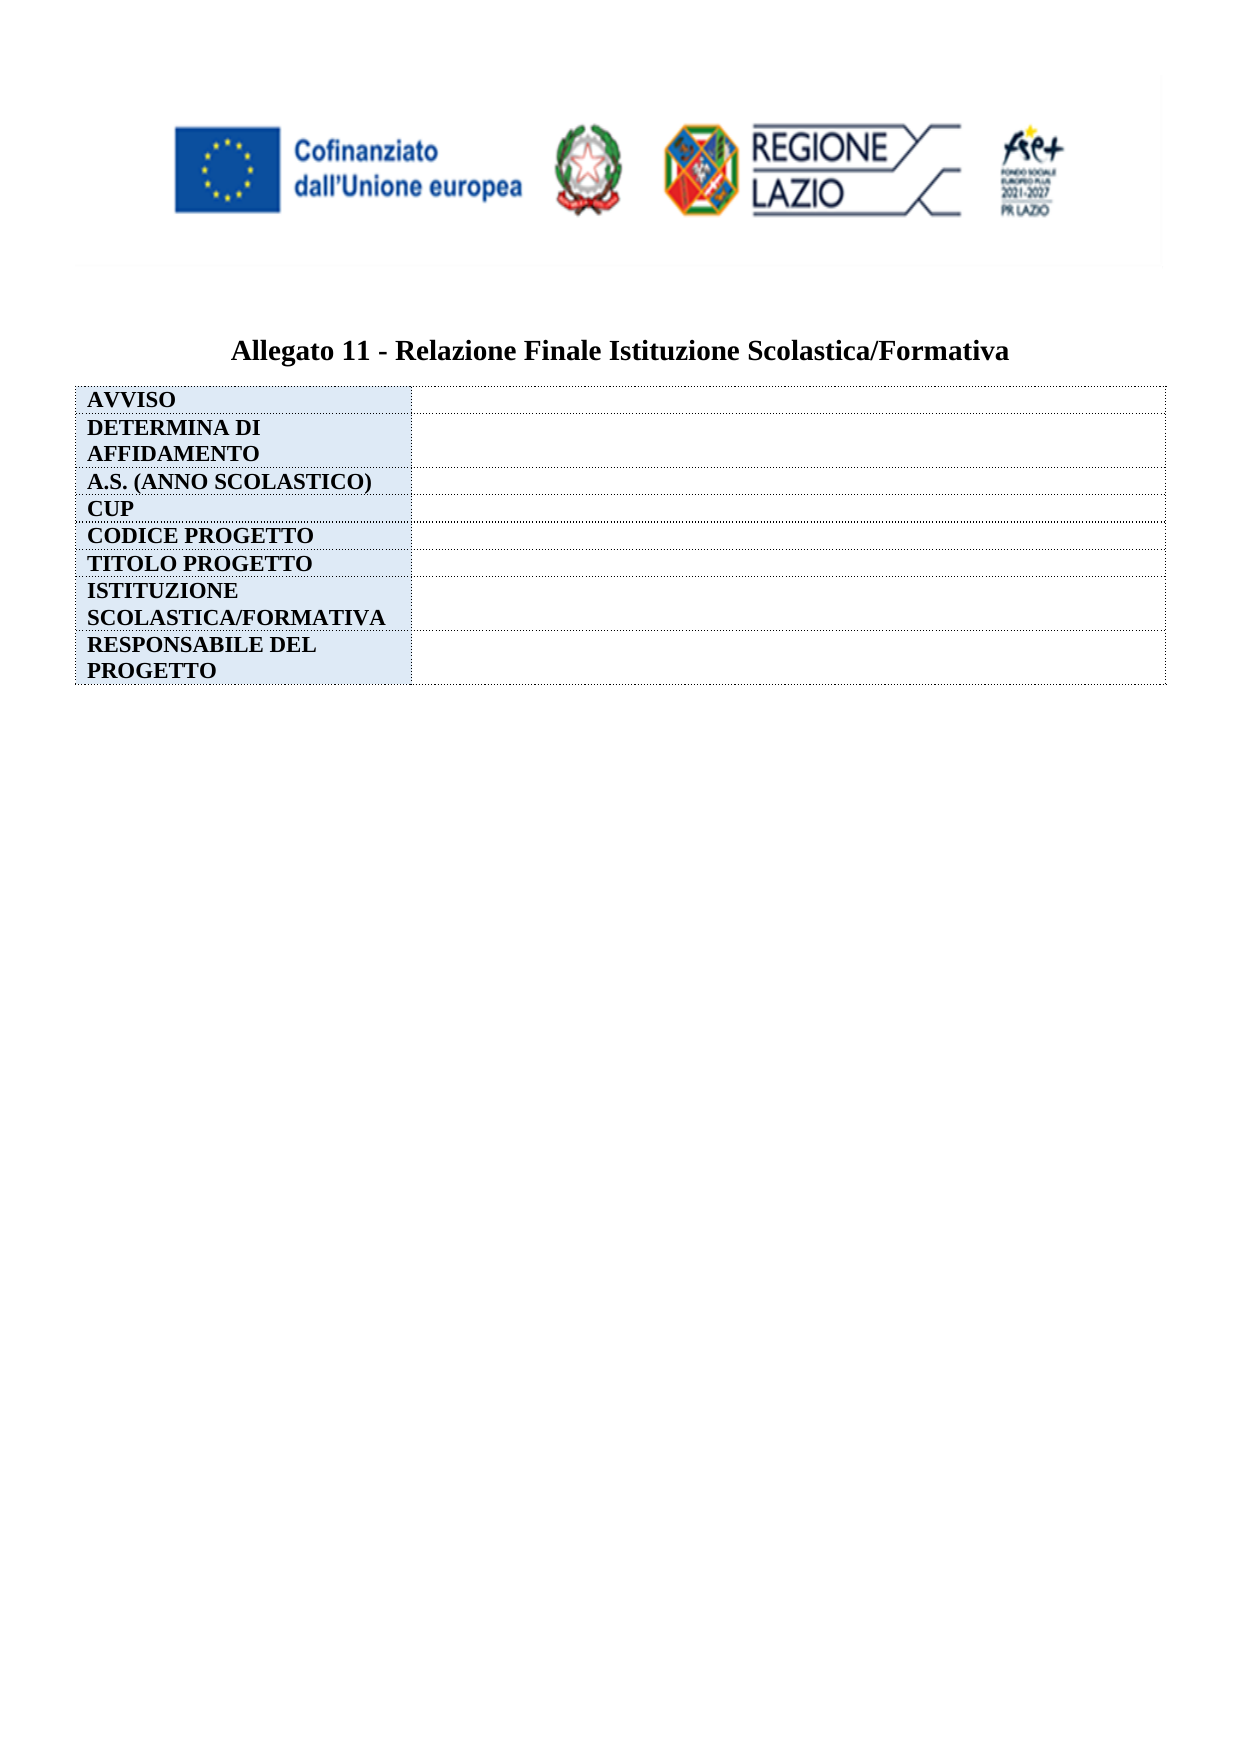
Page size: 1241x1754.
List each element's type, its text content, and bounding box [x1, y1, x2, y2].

table_cell ISTITUZIONE SCOLASTICA/FORMATIVA [76, 576, 412, 630]
table_cell CODICE PROGETTO [76, 521, 412, 549]
table_cell [412, 467, 1166, 494]
text Allegato 11 - Relazione Finale Istituzione Scolastica/Formativa [75, 333, 1165, 366]
table_cell [412, 413, 1166, 467]
table_cell A.S. (ANNO SCOLASTICO) [76, 467, 412, 494]
table_cell [412, 549, 1166, 576]
table_cell [412, 521, 1166, 549]
table_header AVVISO [76, 386, 412, 413]
table_cell RESPONSABILE DEL PROGETTO [76, 630, 412, 684]
table_cell [412, 576, 1166, 630]
table_header [412, 386, 1166, 413]
table_cell [412, 494, 1166, 521]
picture [75, 75, 1164, 269]
table_cell DETERMINA DI AFFIDAMENTO [76, 413, 412, 467]
table_cell [412, 630, 1166, 684]
table_cell CUP [76, 494, 412, 521]
table_cell TITOLO PROGETTO [76, 549, 412, 576]
